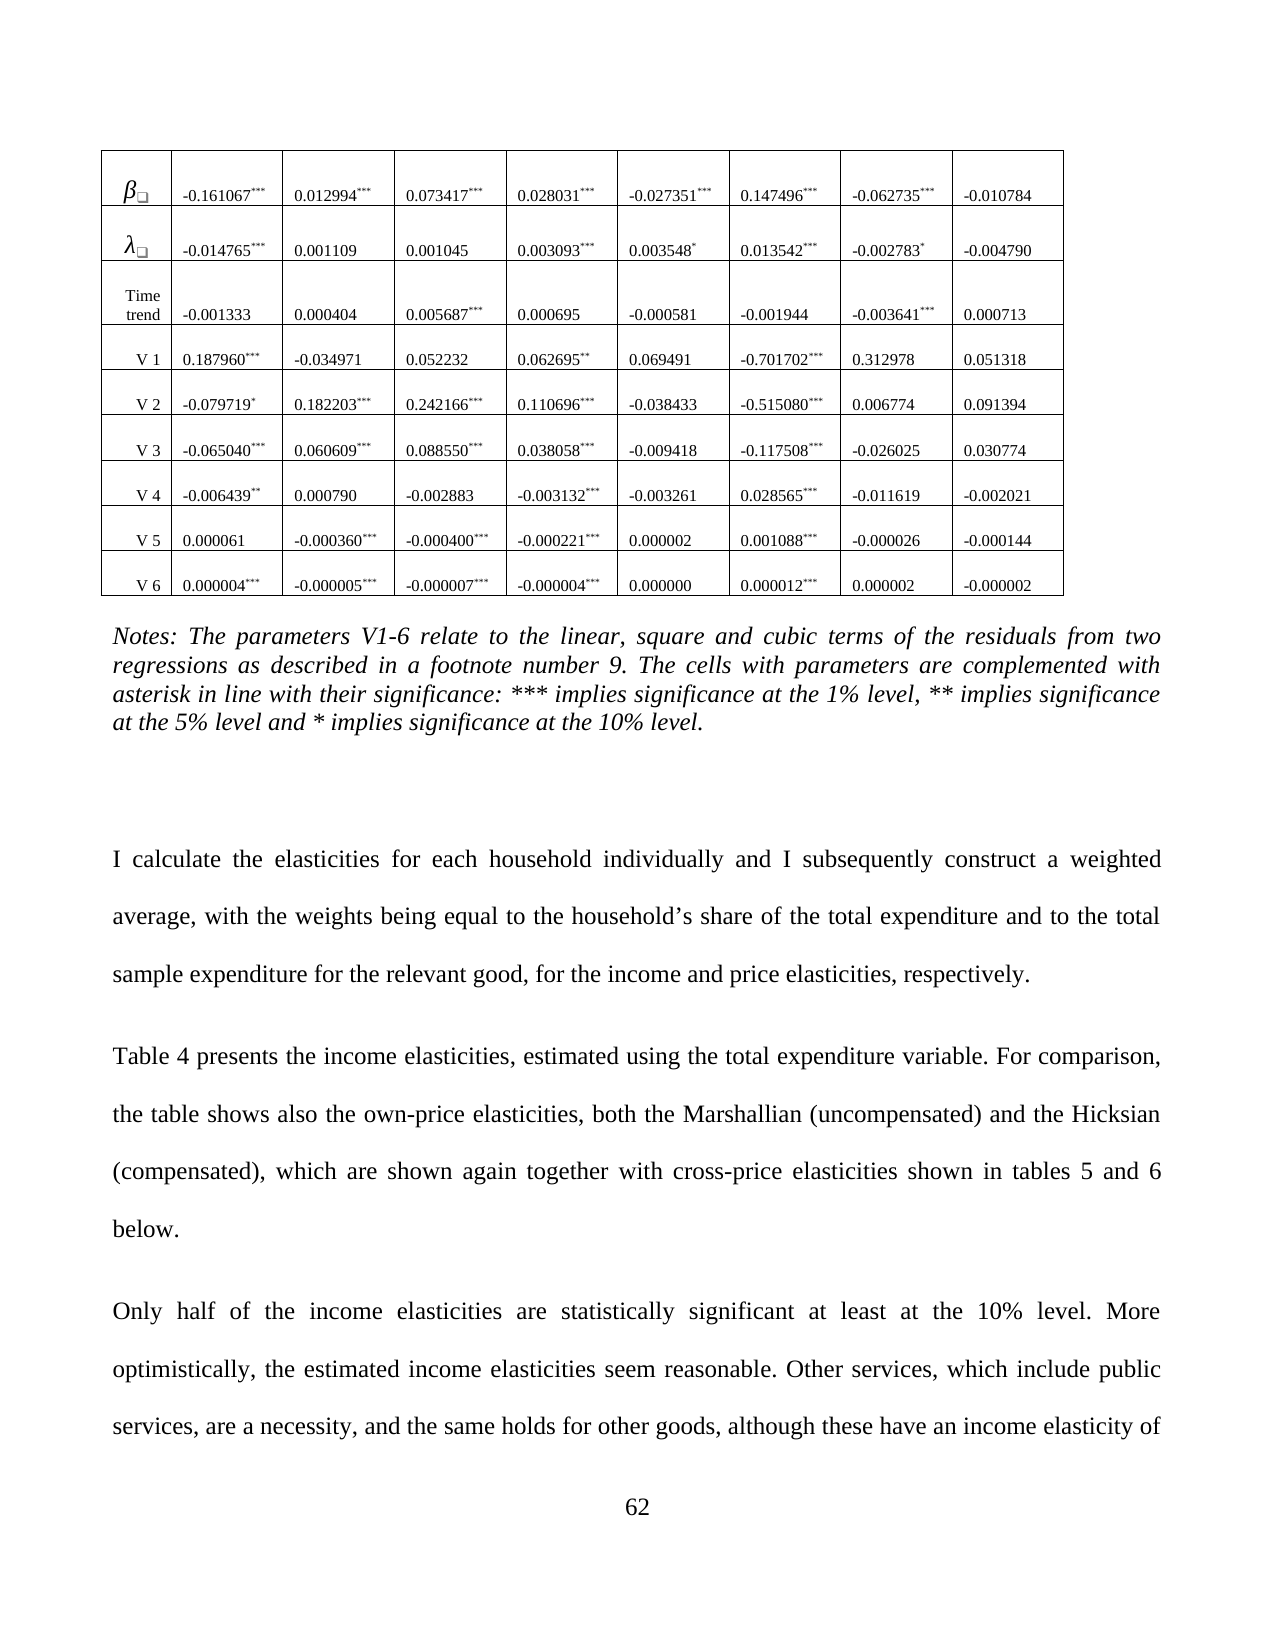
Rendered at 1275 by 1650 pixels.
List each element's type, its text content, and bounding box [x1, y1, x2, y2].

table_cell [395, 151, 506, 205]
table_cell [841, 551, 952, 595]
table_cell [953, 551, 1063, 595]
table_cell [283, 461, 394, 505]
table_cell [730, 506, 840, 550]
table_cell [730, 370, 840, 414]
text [112, 1296, 1162, 1440]
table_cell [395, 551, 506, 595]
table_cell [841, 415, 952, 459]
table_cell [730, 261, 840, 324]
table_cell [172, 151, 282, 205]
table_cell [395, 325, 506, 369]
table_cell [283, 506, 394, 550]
text I calculate the elasticities for each household individually and I subsequently construct a weighted average, with the weights being equal to the household’s share of the total expenditure and to the total sample expenditure for the relevant good, for the income and price elasticities, respectively. [112, 844, 1162, 987]
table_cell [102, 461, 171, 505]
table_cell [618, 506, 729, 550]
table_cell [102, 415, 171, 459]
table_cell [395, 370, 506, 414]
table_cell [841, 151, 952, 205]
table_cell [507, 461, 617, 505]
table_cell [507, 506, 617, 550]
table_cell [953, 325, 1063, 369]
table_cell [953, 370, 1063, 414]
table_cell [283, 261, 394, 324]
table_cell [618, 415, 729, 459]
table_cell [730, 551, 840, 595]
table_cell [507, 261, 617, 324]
text Notes: The parameters V1-6 relate to the linear, square and cubic terms of the residuals from two regressions as described in a footnote number 9. The cells with parameters are complemented with asterisk in line with their significance: *** implies significance at the 1% level, ** implies significance at the 5% level and * implies significance at the 10% level. [112, 621, 1162, 736]
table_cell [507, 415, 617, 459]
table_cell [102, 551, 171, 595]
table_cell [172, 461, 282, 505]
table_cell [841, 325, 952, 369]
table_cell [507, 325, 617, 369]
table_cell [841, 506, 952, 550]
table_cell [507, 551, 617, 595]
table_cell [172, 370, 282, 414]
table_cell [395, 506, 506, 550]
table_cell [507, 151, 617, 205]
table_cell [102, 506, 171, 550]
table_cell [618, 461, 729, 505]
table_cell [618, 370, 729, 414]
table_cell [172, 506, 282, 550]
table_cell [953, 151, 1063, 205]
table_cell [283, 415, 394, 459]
text Table 4 presents the income elasticities, estimated using the total expenditure variable. For comparison, the table shows also the own-price elasticities, both the Marshallian (uncompensated) and the Hicksian (compensated), which are shown again together with cross-price elasticities shown in tables 5 and 6 below. [112, 1041, 1162, 1242]
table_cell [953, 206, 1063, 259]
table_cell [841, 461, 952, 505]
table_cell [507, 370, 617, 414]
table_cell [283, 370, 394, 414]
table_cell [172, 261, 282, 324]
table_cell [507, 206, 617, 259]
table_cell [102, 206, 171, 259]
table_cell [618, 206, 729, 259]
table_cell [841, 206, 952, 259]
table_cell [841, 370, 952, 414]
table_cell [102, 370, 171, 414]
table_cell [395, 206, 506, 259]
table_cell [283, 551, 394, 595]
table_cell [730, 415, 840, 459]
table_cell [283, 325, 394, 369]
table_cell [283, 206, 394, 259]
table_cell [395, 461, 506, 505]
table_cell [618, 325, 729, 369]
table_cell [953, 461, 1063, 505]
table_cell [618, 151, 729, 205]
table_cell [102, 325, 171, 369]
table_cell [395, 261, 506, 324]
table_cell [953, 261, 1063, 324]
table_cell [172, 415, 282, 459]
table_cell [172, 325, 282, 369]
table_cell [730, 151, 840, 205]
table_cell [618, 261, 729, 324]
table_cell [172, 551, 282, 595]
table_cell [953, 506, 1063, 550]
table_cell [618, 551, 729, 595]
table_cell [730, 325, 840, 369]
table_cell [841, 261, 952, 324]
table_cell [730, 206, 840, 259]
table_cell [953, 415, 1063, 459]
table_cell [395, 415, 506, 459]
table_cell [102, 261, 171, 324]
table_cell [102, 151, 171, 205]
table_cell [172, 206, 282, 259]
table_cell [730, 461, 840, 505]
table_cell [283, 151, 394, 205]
